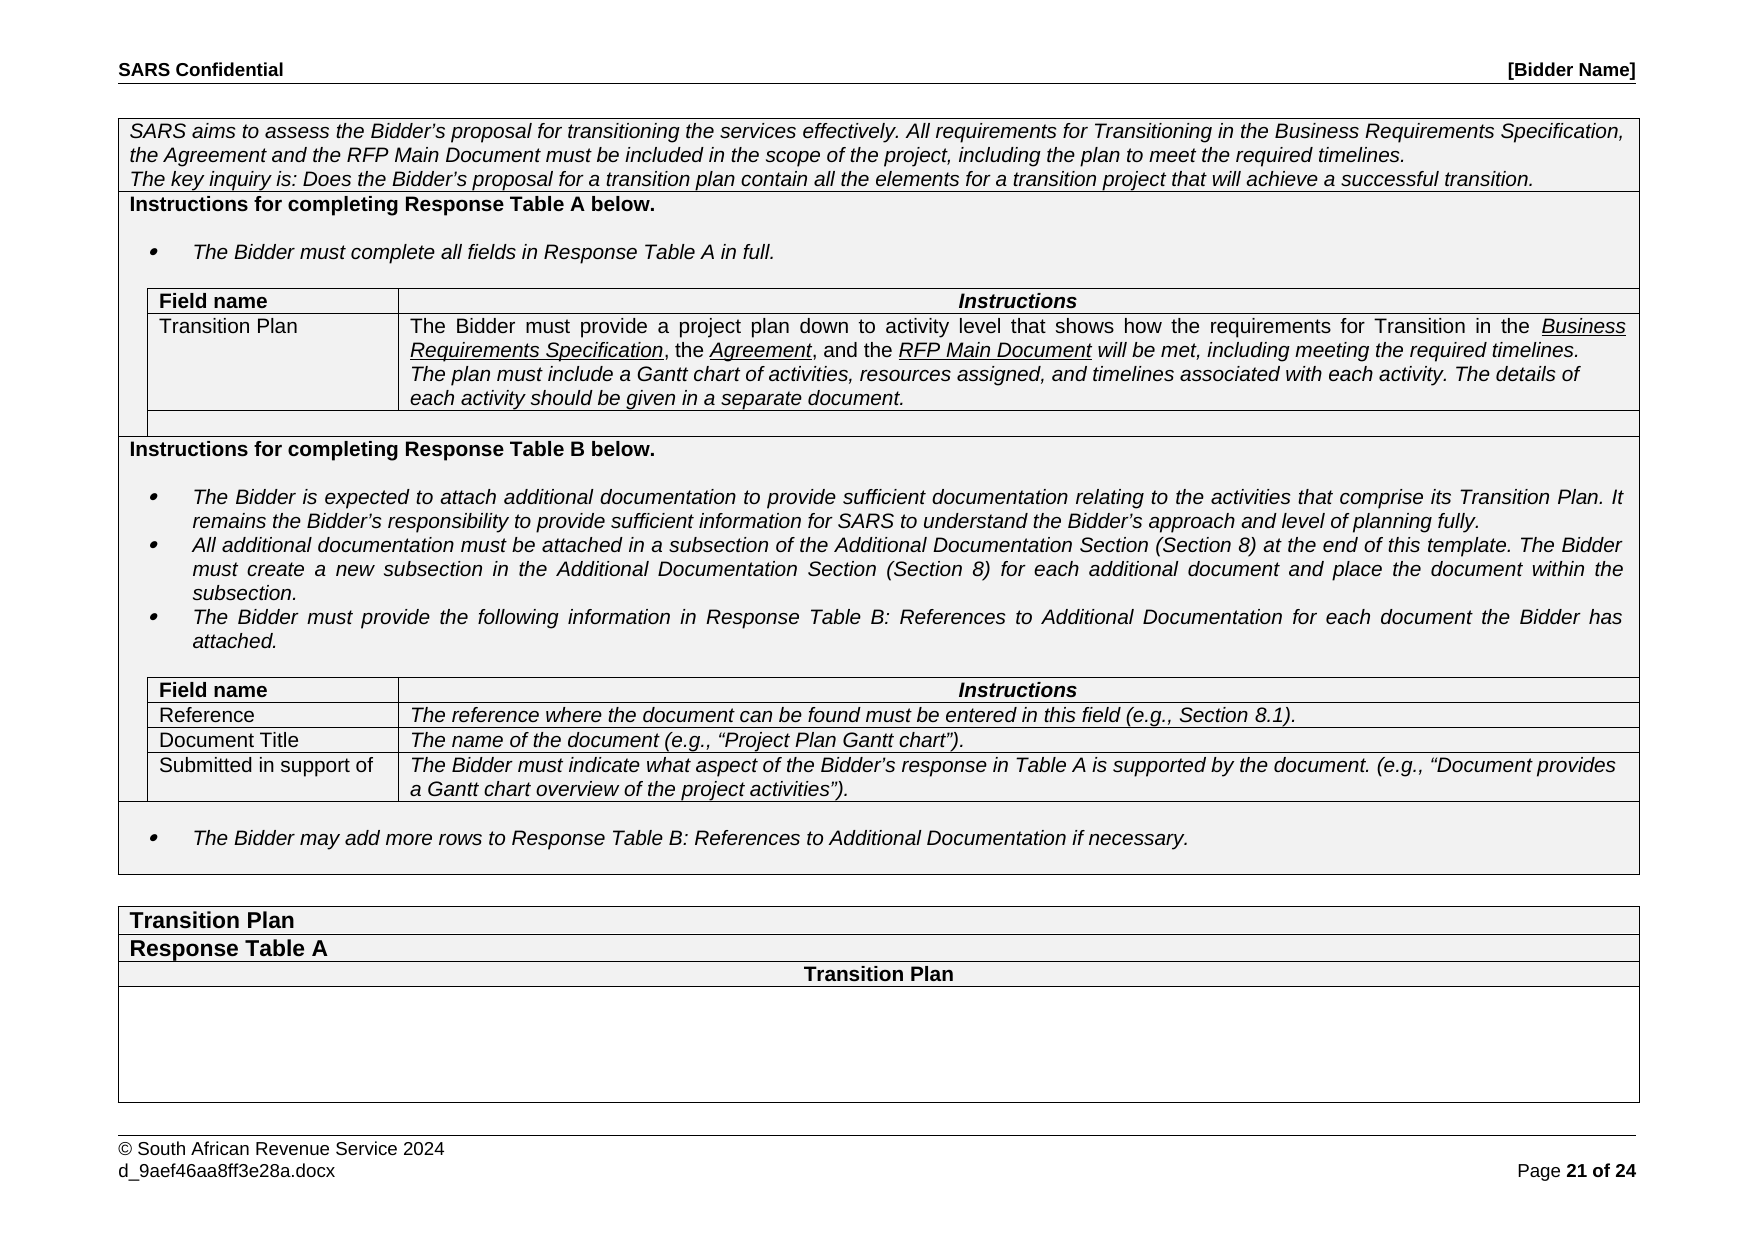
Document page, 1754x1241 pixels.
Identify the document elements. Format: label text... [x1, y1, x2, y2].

table_cell The Bidder may add more rows to Response Table B: References to Additional Documentation if necessary. [119, 802, 204, 874]
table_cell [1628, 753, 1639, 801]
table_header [119, 119, 1639, 191]
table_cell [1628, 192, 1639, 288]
table_cell [119, 288, 147, 436]
table_cell The Bidder must provide a project plan down to activity level that shows how the requirements for Transition in the Business Requirements Specification, the Agreement, and the RFP Main Document will be met, including meeting the required timelines. The plan must include a Gantt chart of activities, resources assigned, and timelines associated with each activity. The details of each activity should be given in a separate document. [399, 314, 1639, 410]
table_cell [119, 987, 1639, 1102]
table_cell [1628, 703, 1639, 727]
table_header Transition Plan [119, 907, 1639, 933]
table_cell Submitted in support of [148, 753, 398, 801]
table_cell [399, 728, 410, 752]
table_cell [119, 677, 147, 801]
table_cell Response Table A [119, 935, 1639, 961]
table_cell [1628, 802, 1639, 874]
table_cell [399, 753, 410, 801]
table_cell Instructions for completing Response Table A below. The Bidder must complete all fields in Response Table A in full. [119, 192, 204, 288]
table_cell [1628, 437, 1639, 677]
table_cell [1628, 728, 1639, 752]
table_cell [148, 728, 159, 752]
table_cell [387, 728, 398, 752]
table_cell [148, 411, 1639, 436]
table_cell Transition Plan [148, 314, 398, 410]
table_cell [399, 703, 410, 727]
table_cell Transition Plan [119, 962, 1639, 986]
